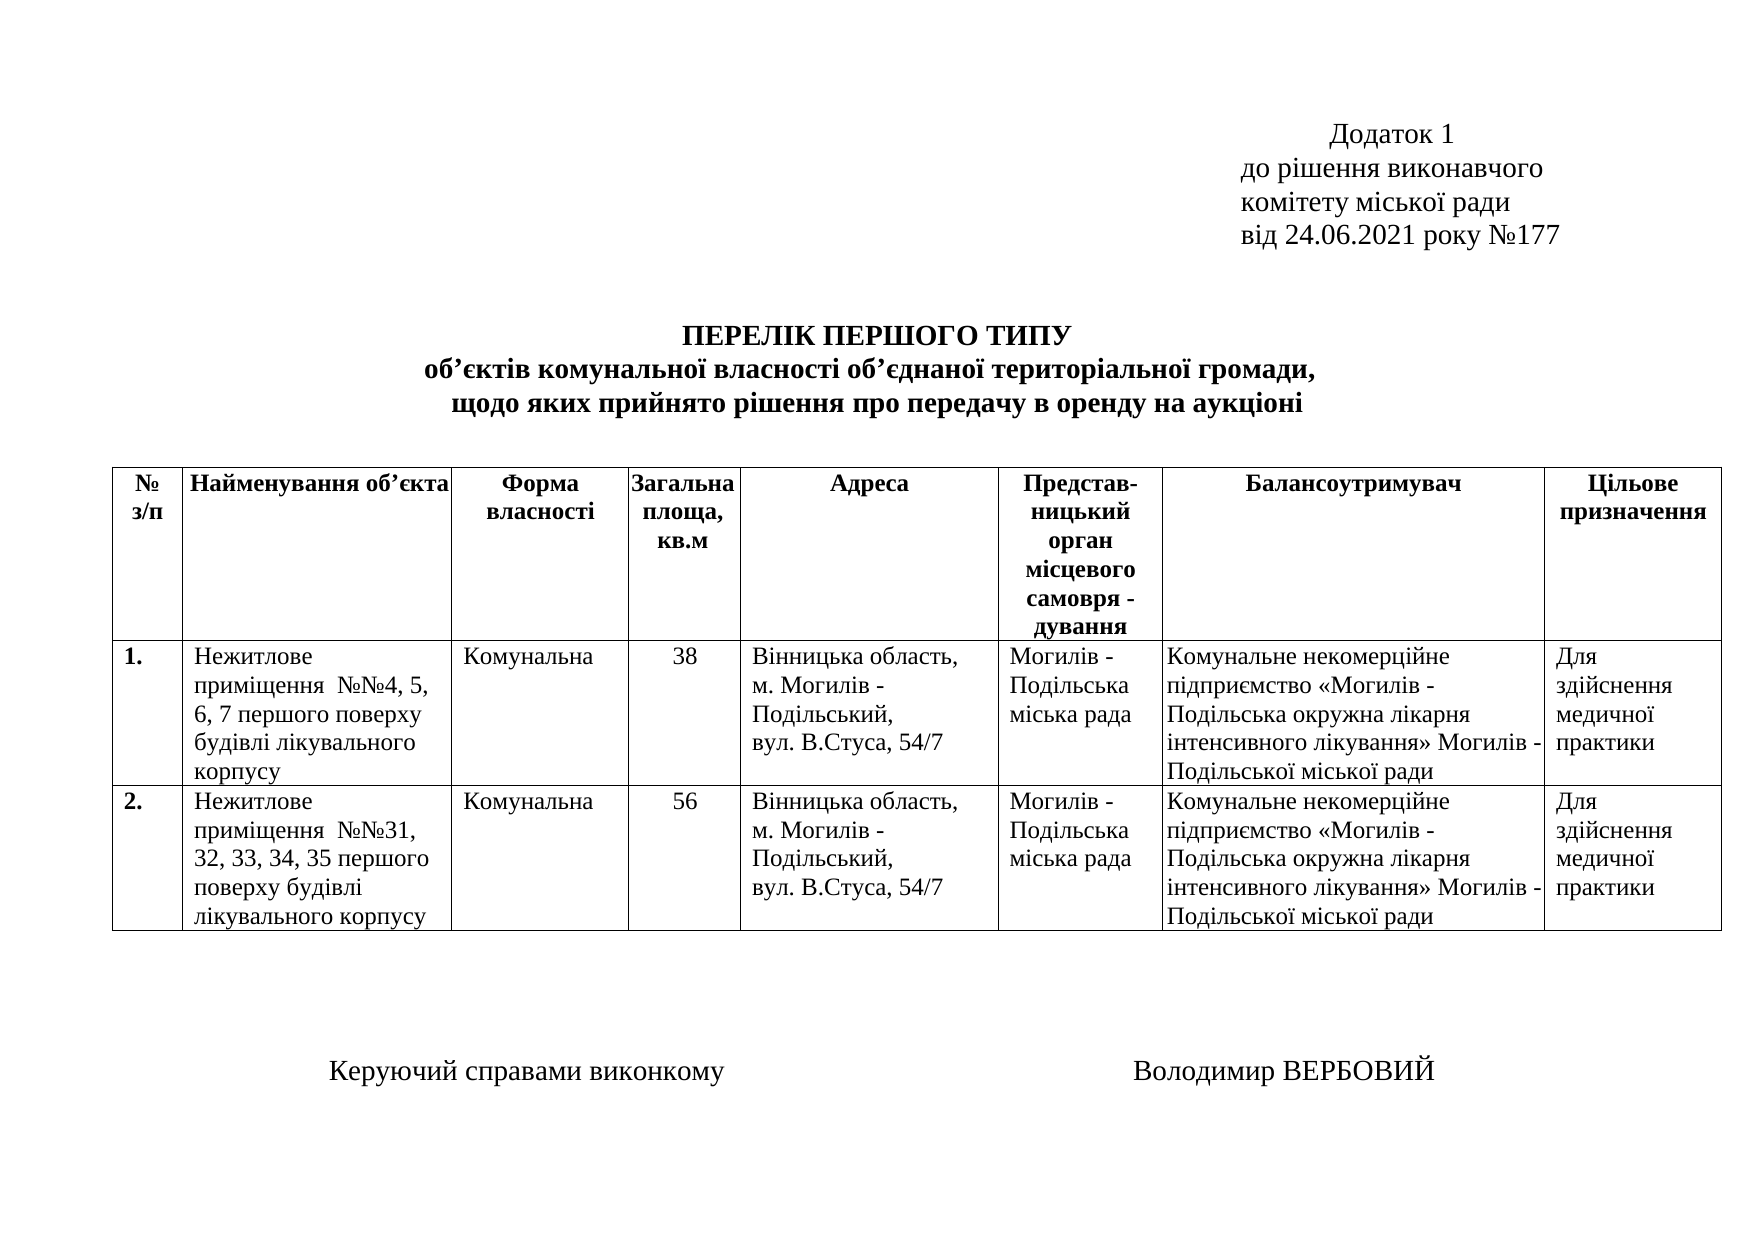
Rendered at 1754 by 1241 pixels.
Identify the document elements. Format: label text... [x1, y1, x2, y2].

table_cell Комунальне некомерційне підприємство «Могилів - Подільська окружна лікарня інтенсивного лікування» Могилів - Подільської міської ради [1163, 786, 1544, 930]
table_cell Могилів - Подільська міська рада [999, 786, 1162, 930]
text об’єктів комунальної власності об’єднаної територіальної громади, [74, 351, 1680, 385]
text комітету міської ради [74, 184, 1680, 217]
table_cell Нежитлове приміщення №№4, 5, 6, 7 першого поверху будівлі лікувального корпусу [183, 641, 451, 785]
table_cell Для здійснення медичної практики [1545, 786, 1721, 930]
text Керуючий справами виконкому Володимир ВЕРБОВИЙ [74, 1053, 1680, 1086]
table_cell Вінницька область, м. Могилів - Подільський, вул. В.Стуса, 54/7 [741, 786, 998, 930]
table_header Представ-ницький орган місцевого самовря - дування [999, 468, 1162, 640]
table_cell Вінницька область, м. Могилів - Подільський, вул. В.Стуса, 54/7 [741, 641, 998, 785]
text до рішення виконавчого [74, 150, 1680, 184]
text ПЕРЕЛІК ПЕРШОГО ТИПУ [74, 318, 1680, 351]
table_cell 1. [113, 641, 182, 785]
table_cell Комунальне некомерційне підприємство «Могилів - Подільська окружна лікарня інтенсивного лікування» Могилів - Подільської міської ради [1163, 641, 1544, 785]
text від 24.06.2021 року №177 [74, 217, 1680, 251]
table_header Форма власності [452, 468, 628, 640]
table_cell Нежитлове приміщення №№31, 32, 33, 34, 35 першого поверху будівлі лікувального корпусу [183, 786, 451, 930]
table_cell Для здійснення медичної практики [1545, 641, 1721, 785]
text щодо яких прийнято рішення про передачу в оренду на аукціоні [74, 385, 1680, 418]
table_header Адреса [741, 468, 998, 640]
table_header Найменування об’єкта [183, 468, 451, 640]
table_header Цільове призначення [1545, 468, 1721, 640]
table_header Загальна площа, кв.м [629, 468, 740, 640]
table_cell Комунальна [452, 641, 628, 785]
table_header № з/п [113, 468, 182, 640]
text Додаток 1 [74, 117, 1680, 150]
table_header Балансоутримувач [1163, 468, 1544, 640]
table_cell 38 [629, 641, 740, 785]
table_cell Могилів - Подільська міська рада [999, 641, 1162, 785]
table_cell 56 [629, 786, 740, 930]
table_cell 2. [113, 786, 182, 930]
table_cell Комунальна [452, 786, 628, 930]
